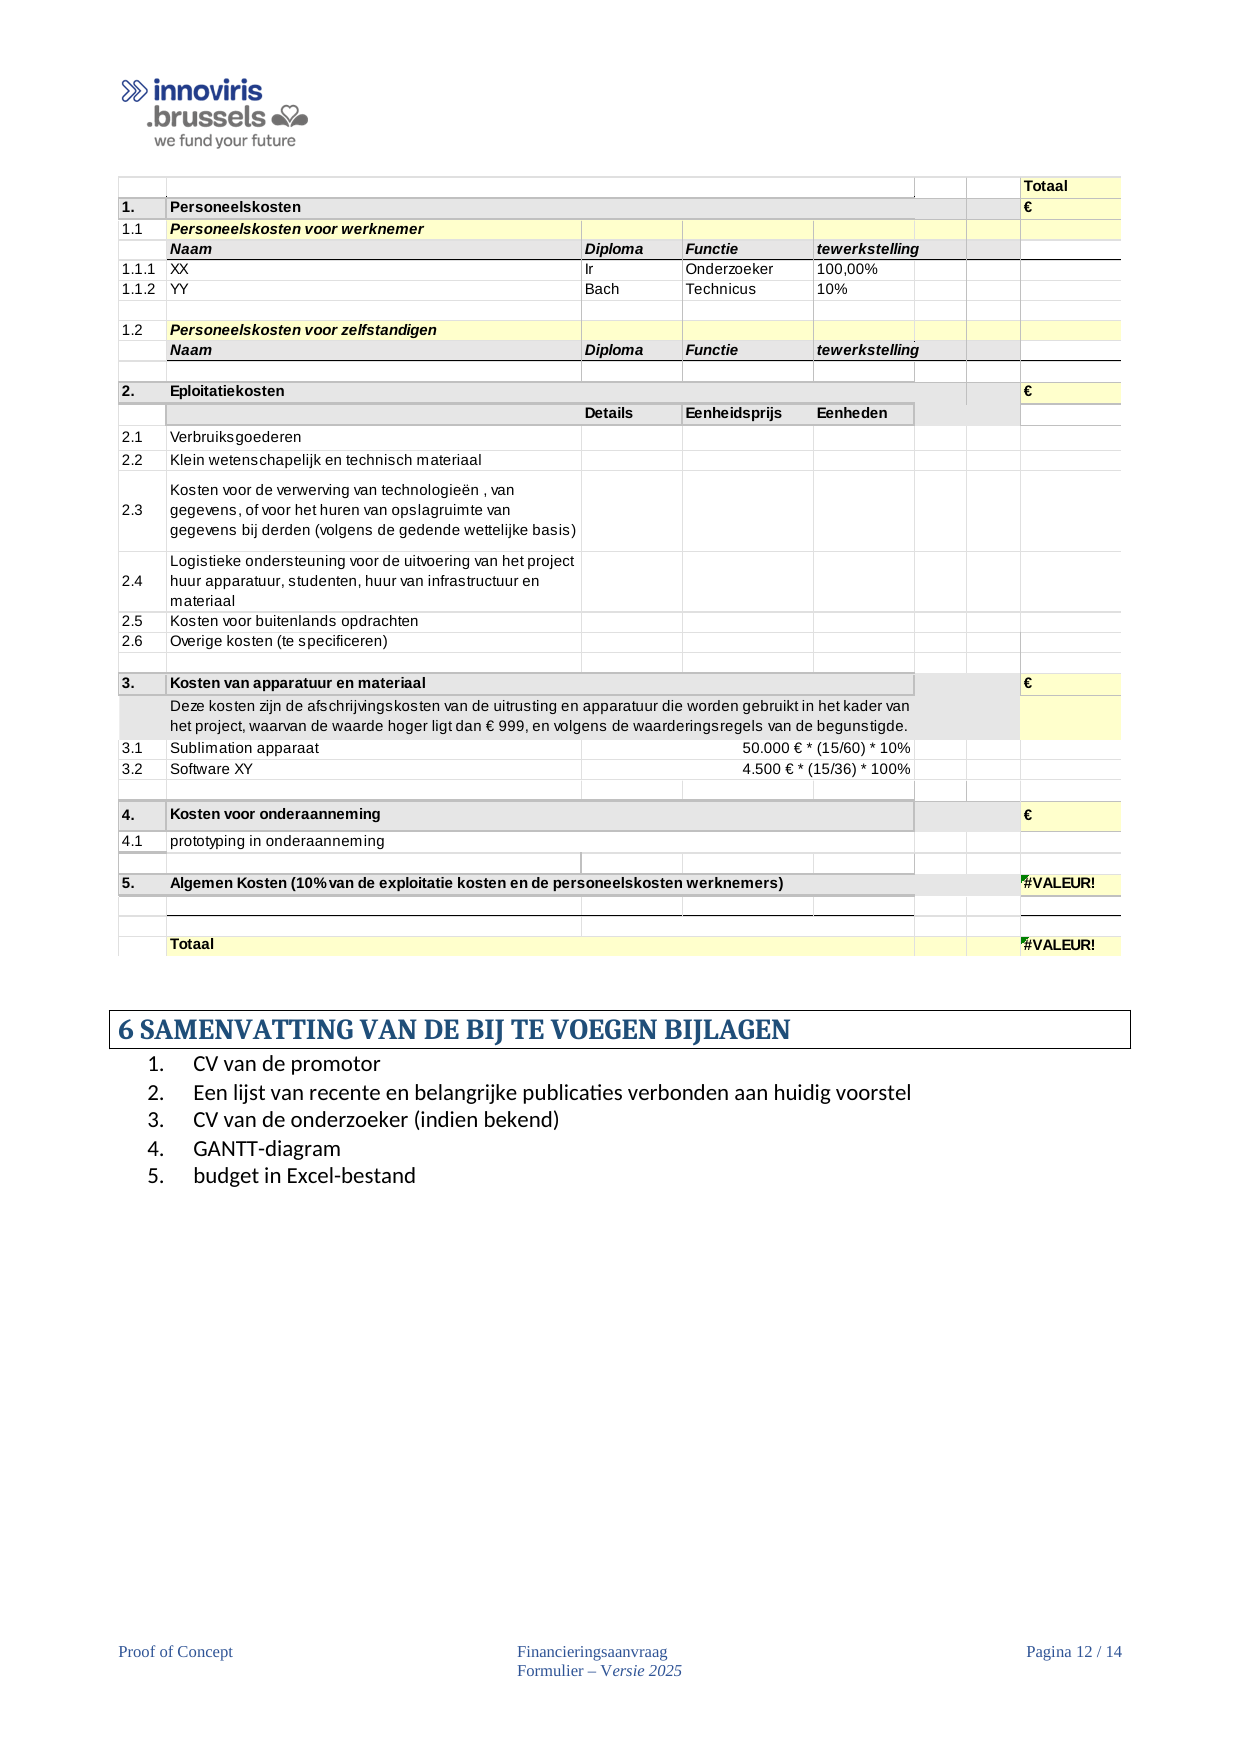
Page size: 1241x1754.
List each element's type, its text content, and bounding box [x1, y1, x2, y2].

list GANTT-diagram [156, 1134, 1122, 1162]
list CV van de promotor [156, 1049, 1122, 1078]
list Een lijst van recente en belangrijke publicaties verbonden aan huidig voorstel [156, 1078, 1122, 1106]
subtitle SAMENVATTING VAN DE BIJ TE VOEGEN BIJLAGEN [110, 1011, 1130, 1048]
list CV van de onderzoeker (indien bekend) [156, 1106, 1122, 1134]
list budget in Excel-bestand [156, 1162, 1122, 1190]
picture [118, 75, 310, 150]
